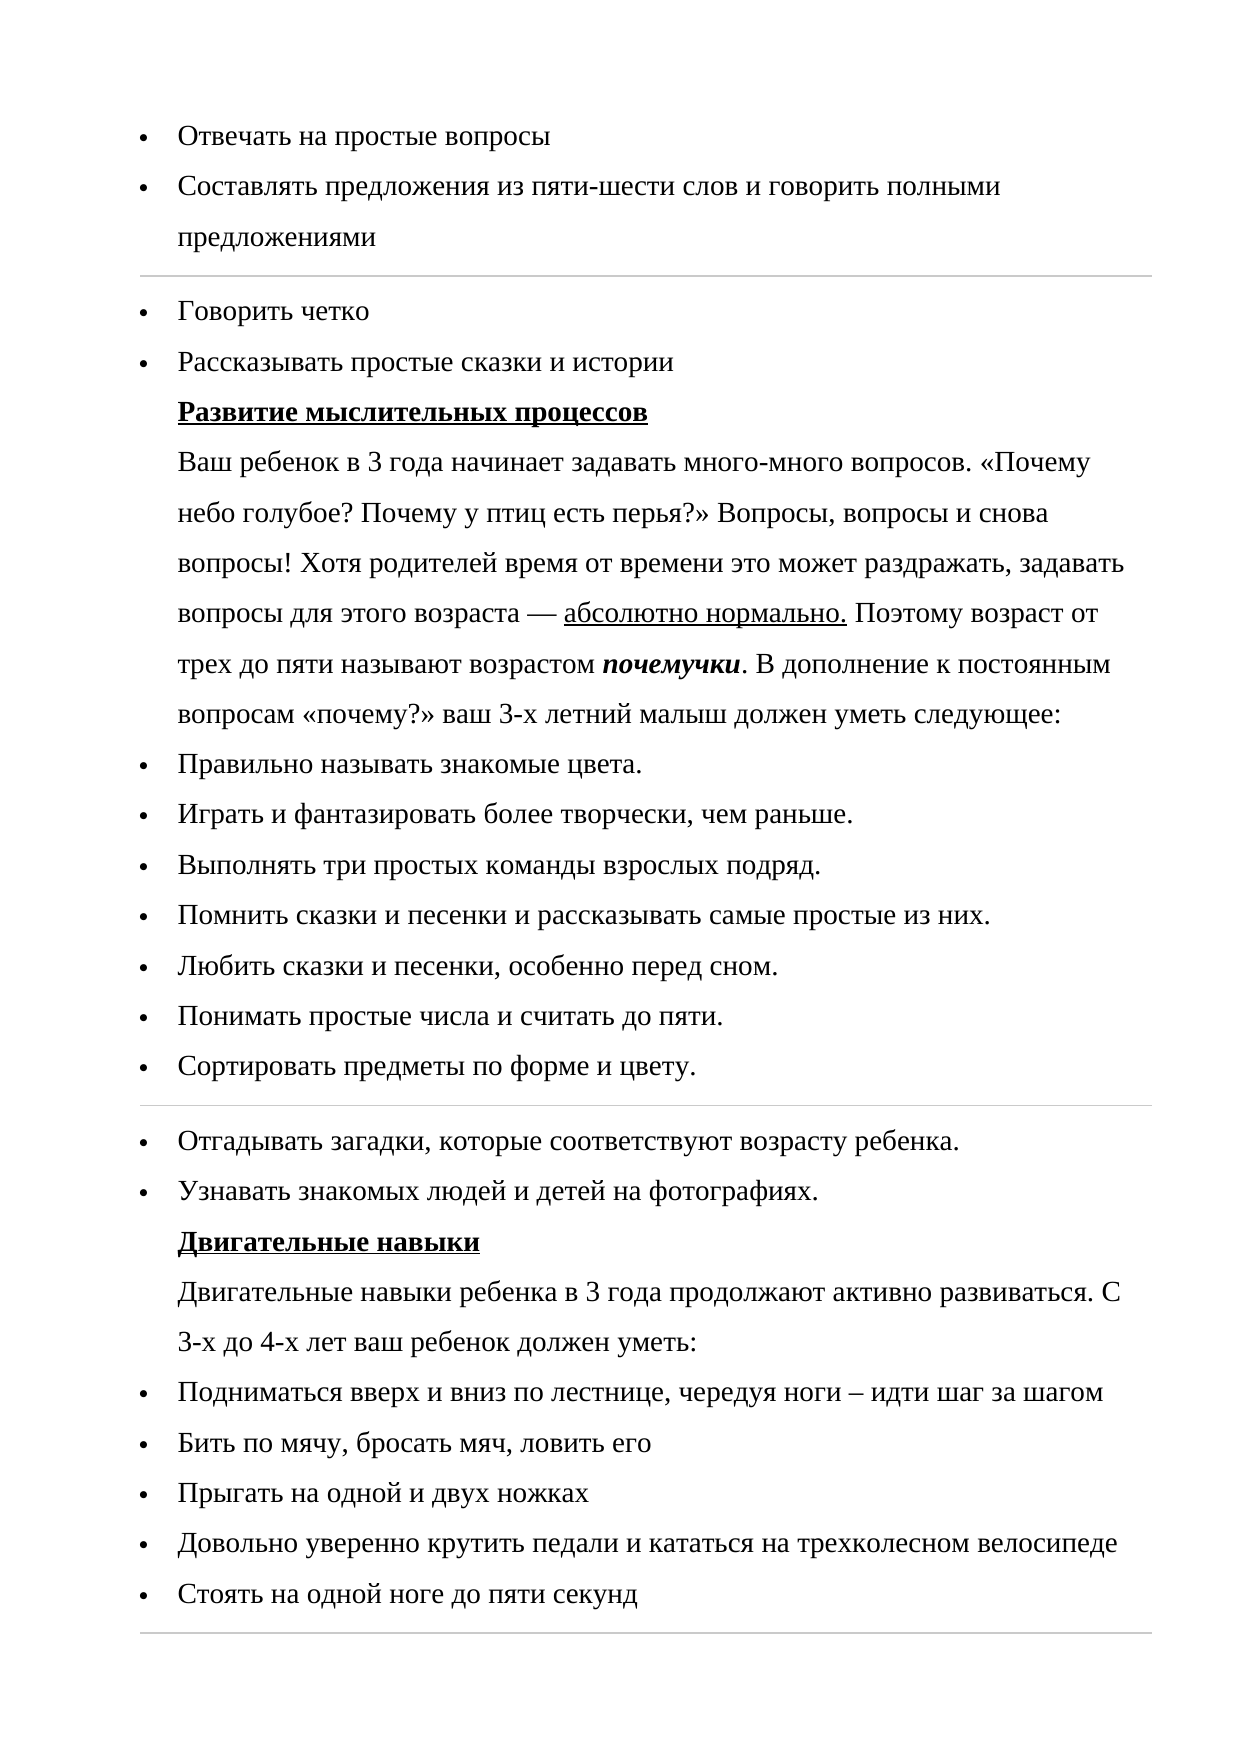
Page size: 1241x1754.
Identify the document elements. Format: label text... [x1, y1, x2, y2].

list Любить сказки и песенки, особенно перед сном. [140, 948, 1152, 981]
list Рассказывать простые сказки и истории [140, 344, 1152, 377]
list Довольно уверенно крутить педали и кататься на трехколесном велосипеде [140, 1526, 1152, 1559]
list Стоять на одной ноге до пяти секунд [140, 1576, 1152, 1632]
list Узнавать знакомых людей и детей на фотографиях. [140, 1173, 1152, 1207]
list Подниматься вверх и вниз по лестнице, чередуя ноги – идти шаг за шагом [140, 1374, 1152, 1408]
list Выполнять три простых команды взрослых подряд. [140, 847, 1152, 881]
text Развитие мыслительных процессов [177, 394, 1152, 428]
list Составлять предложения из пяти-шести слов и говорить полными предложениями [140, 168, 1152, 275]
list Играть и фантазировать более творчески, чем раньше. [140, 797, 1152, 830]
list Бить по мячу, бросать мяч, ловить его [140, 1425, 1152, 1458]
list Прыгать на одной и двух ножках [140, 1475, 1152, 1509]
text Двигательные навыки ребенка в 3 года продолжают активно развиваться. С 3-х до 4-х лет ваш ребенок должен уметь: [177, 1274, 1152, 1358]
list Помнить сказки и песенки и рассказывать самые простые из них. [140, 897, 1152, 931]
list Сортировать предметы по форме и цвету. [140, 1048, 1152, 1105]
text Двигательные навыки [177, 1224, 1152, 1257]
text Ваш ребенок в 3 года начинает задавать много-много вопросов. «Почему небо голубое? Почему у птиц есть перья?» Вопросы, вопросы и снова вопросы! Хотя родителей время от времени это может раздражать, задавать вопросы для этого возраста — абсолютно нормально. Поэтому возраст от трех до пяти называют возрастом почемучки. В дополнение к постоянным вопросам «почему?» ваш 3-х летний малыш должен уметь следующее: [177, 444, 1152, 729]
list Отвечать на простые вопросы [140, 118, 1152, 152]
list Правильно называть знакомые цвета. [140, 746, 1152, 780]
list Говорить четко [140, 293, 1152, 327]
list Понимать простые числа и считать до пяти. [140, 998, 1152, 1031]
list Отгадывать загадки, которые соответствуют возрасту ребенка. [140, 1123, 1152, 1157]
